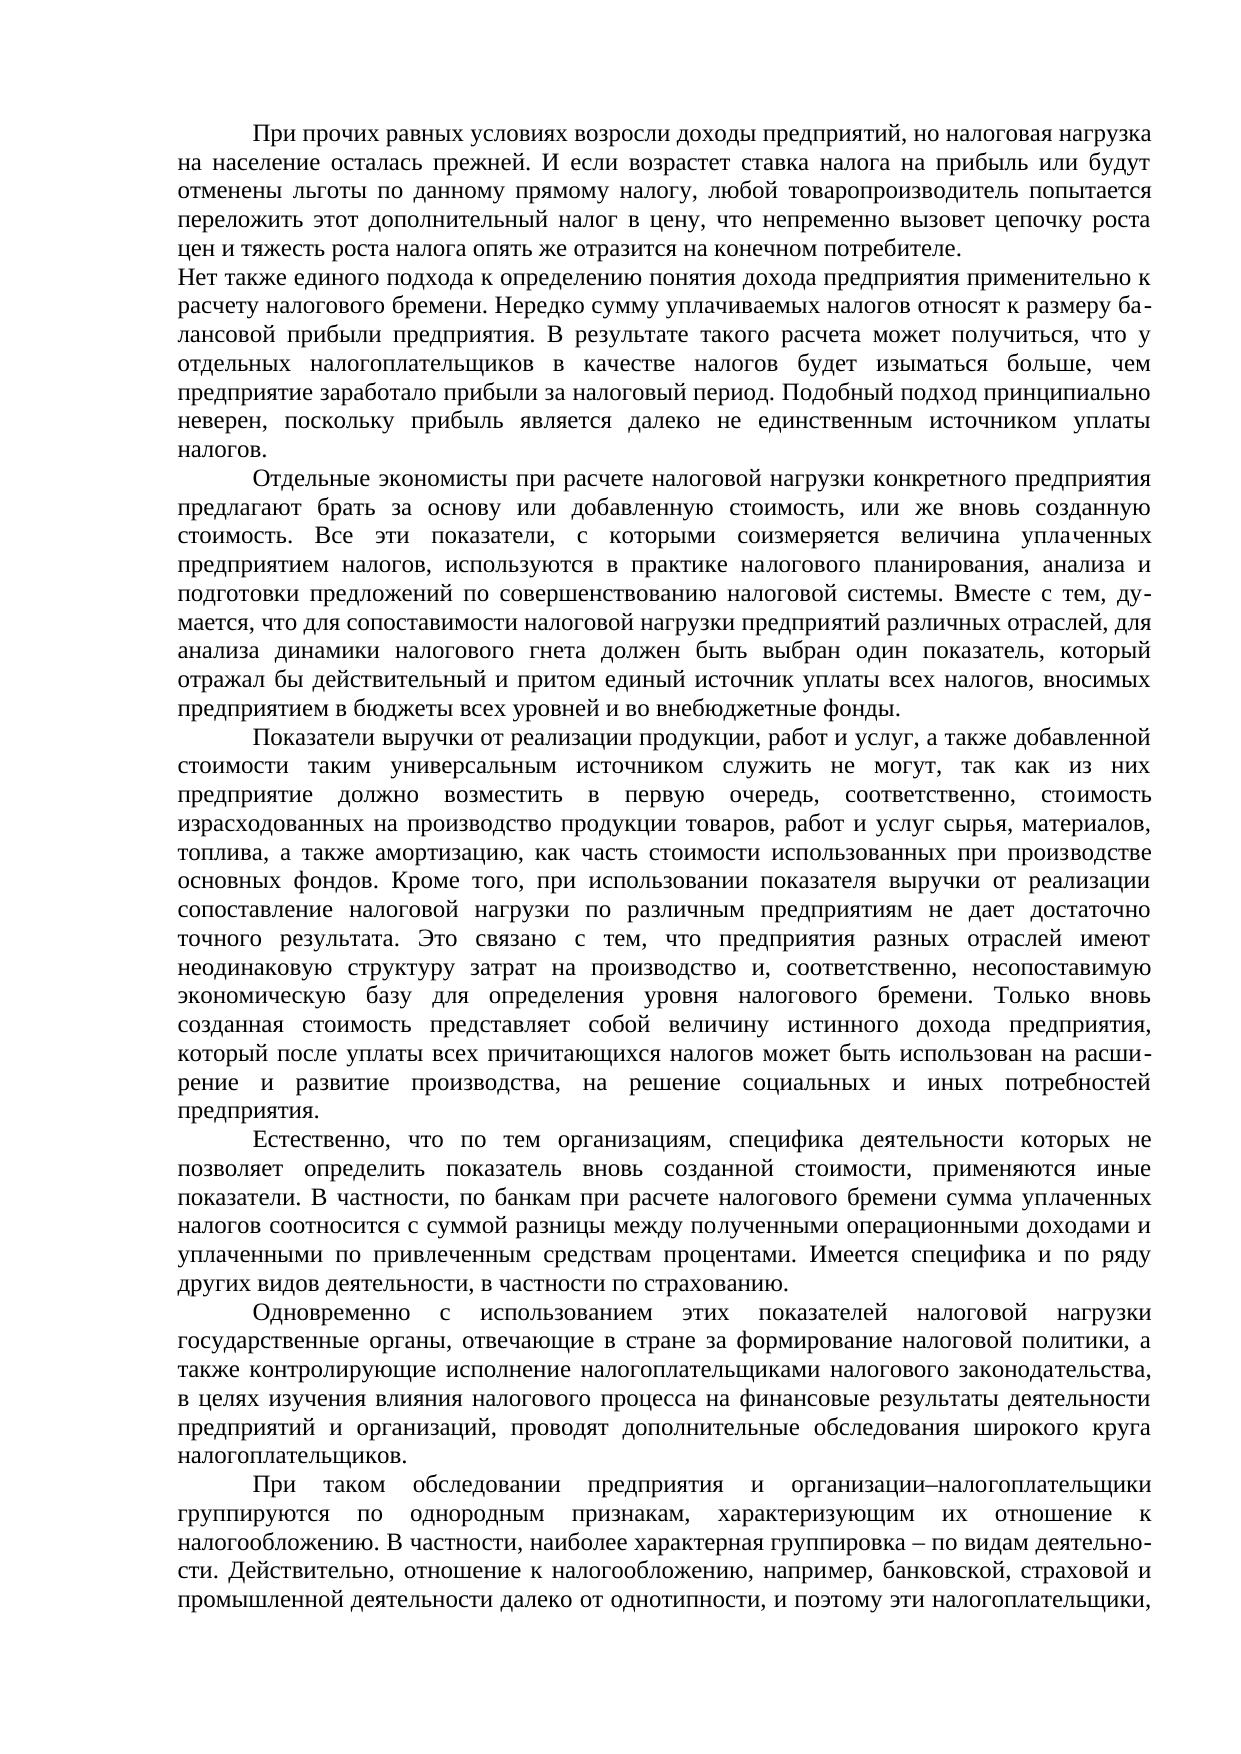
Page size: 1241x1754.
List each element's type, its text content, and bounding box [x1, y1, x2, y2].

text Одновременно с использованием этих показателей налоговой нагрузки государственные органы, отвечающие в стране за формирование налоговой политики, а также контролирующие исполнение налогоплательщиками налогового законодательства, в целях изучения влияния налогового процесса на финансовые результаты деятельности предприятий и организаций, проводят дополнительные обследования широкого круга налогоплательщиков. [177, 1297, 1152, 1469]
text Естественно, что по тем организациям, специфика деятельности которых не позволяет определить показатель вновь созданной стоимости, применяются иные показатели. В частности, по банкам при расчете налогового бремени сумма уплаченных налогов соотносится с суммой разницы между полученными операционными доходами и уплаченными по привлеченным средствам процентами. Имеется специфика и по ряду других видов деятельности, в частности по страхованию. [177, 1124, 1152, 1297]
text Отдельные экономисты при расчете налоговой нагрузки конкретного предприятия предлагают брать за основу или добавленную стоимость, или же вновь созданную стоимость. Все эти показатели, с которыми соизмеряется величина уплаченных предприятием налогов, используются в практике налогового планирования, анализа и подготовки предложений по совершенствованию налоговой системы. Вместе с тем, думается, что для сопоставимости налоговой нагрузки предприятий различных отраслей, для анализа динамики налогового гнета должен быть выбран один показатель, который отражал бы действительный и притом единый источник уплаты всех налогов, вносимых предприятием в бюджеты всех уровней и во внебюджетные фонды. [177, 463, 1152, 722]
text Показатели выручки от реализации продукции, работ и услуг, а также добавленной стоимости таким универсальным источником служить не могут, так как из них предприятие должно возместить в первую очередь, соответственно, стоимость израсходованных на производство продукции товаров, работ и услуг сырья, материалов, топлива, а также амортизацию, как часть стоимости использованных при производстве основных фондов. Кроме того, при использовании показателя выручки от реализации сопоставление налоговой нагрузки по различным предприятиям не дает достаточно точного результата. Это связано с тем, что предприятия разных отраслей имеют неодинаковую структуру затрат на производство и, соответственно, несопоставимую экономическую базу для определения уровня налогового бремени. Только вновь созданная стоимость представляет собой величину истинного дохода предприятия, который после уплаты всех причитающихся налогов может быть использован на расширение и развитие производства, на решение социальных и иных потребностей предприятия. [177, 722, 1152, 1124]
text При прочих равных условиях возросли доходы предприятий, но налоговая нагрузка на население осталась прежней. И если возрастет ставка налога на прибыль или будут отменены льготы по данному прямому налогу, любой товаропроизводитель попытается переложить этот дополнительный налог в цену, что непременно вызовет цепочку роста цен и тяжесть роста налога опять же отразится на конечном потребителе. [177, 118, 1152, 262]
text Нет также единого подхода к определению понятия дохода предприятия применительно к расчету налогового бремени. Нередко сумму уплачиваемых налогов относят к размеру балансовой прибыли предприятия. В результате такого расчета может получиться, что у отдельных налогоплательщиков в качестве налогов будет изыматься больше, чем предприятие заработало прибыли за налоговый период. Подобный подход принципиально неверен, поскольку прибыль является далеко не единственным источником уплаты налогов. [177, 262, 1152, 463]
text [177, 1469, 1152, 1613]
